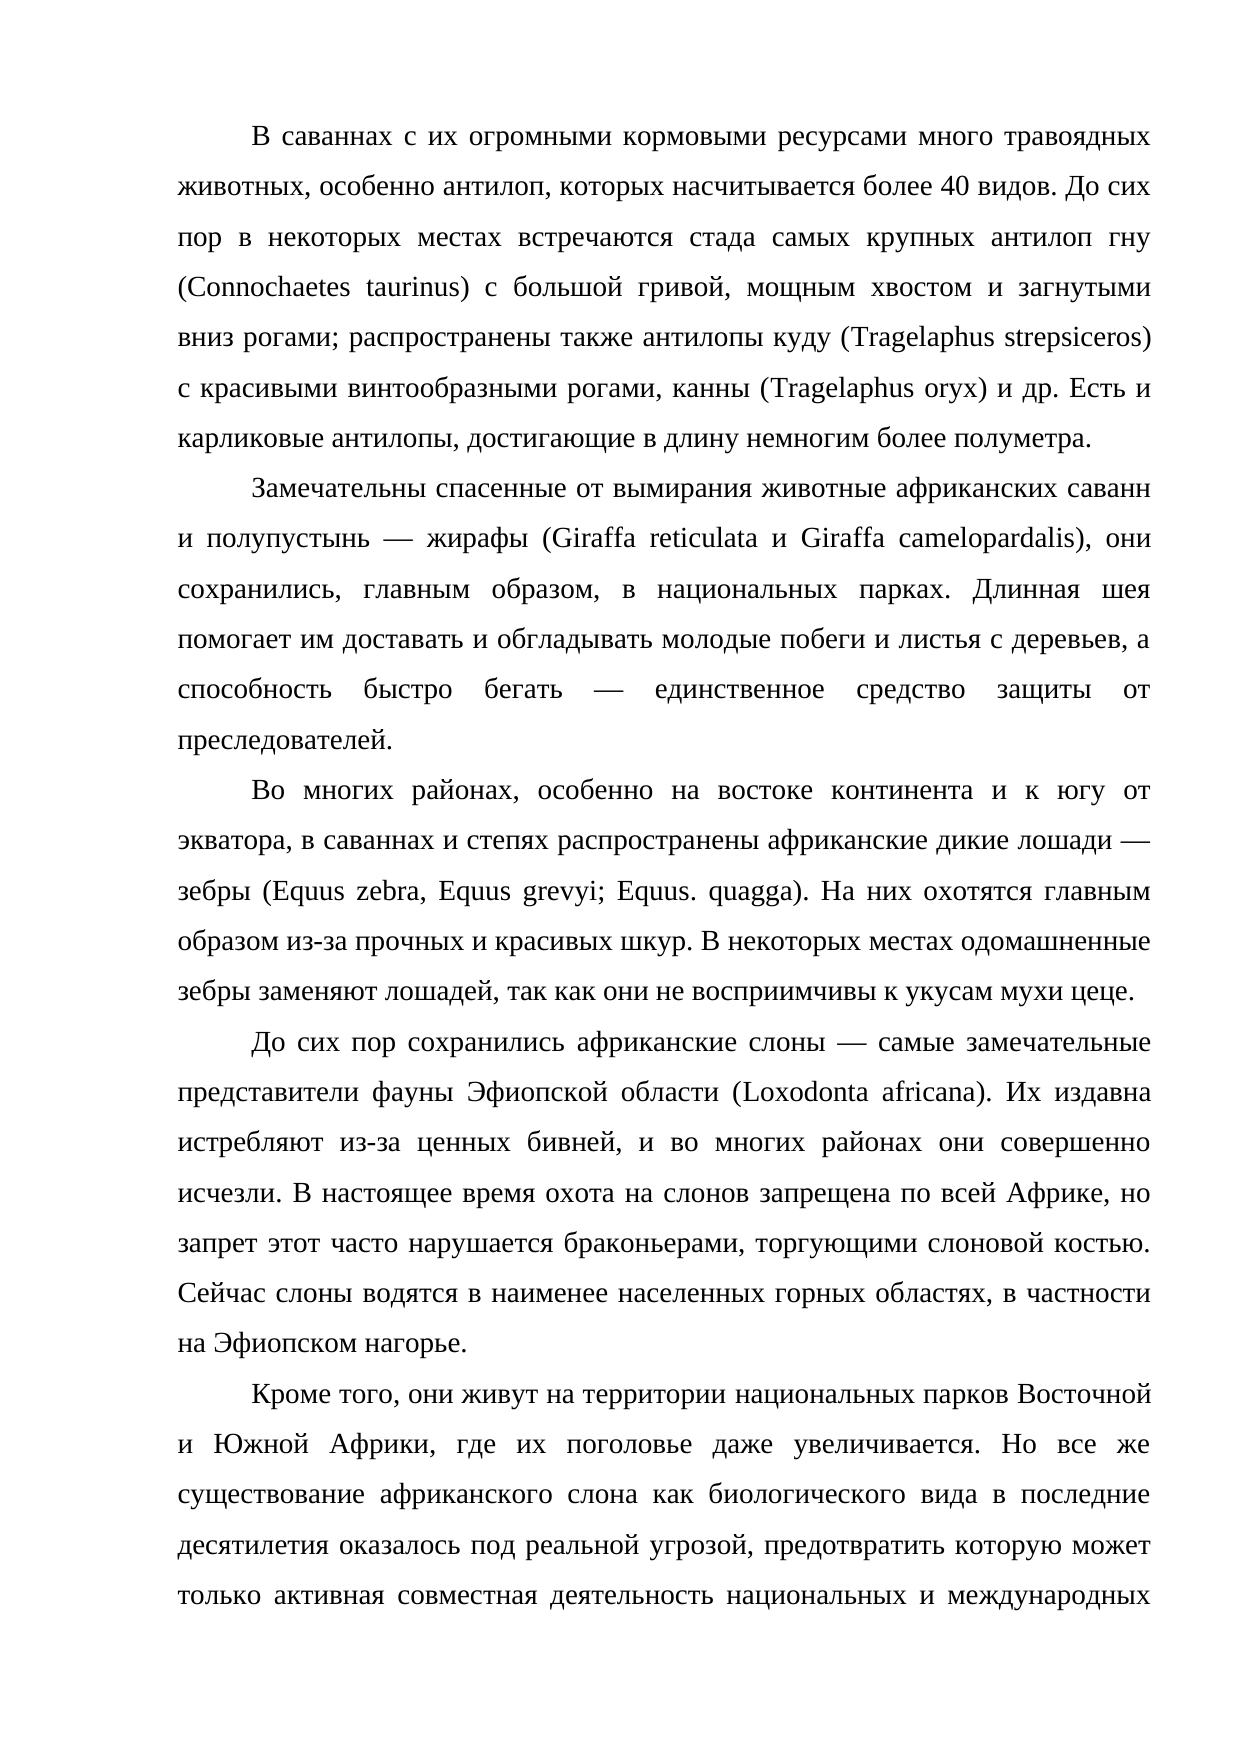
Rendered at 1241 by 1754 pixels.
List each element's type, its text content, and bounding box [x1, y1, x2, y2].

text Во многих районах, особенно на востоке континента и к югу от экватора, в саваннах и степях распространены африканские дикие лошади — зебры (Equus zebra, Equus grevyi; Equus. quagga). На них охотятся главным образом из-за прочных и красивых шкур. В некоторых местах одомашненные зебры заменяют лошадей, так как они не восприимчивы к укусам мухи цеце. [177, 772, 1152, 1007]
text В саваннах с их огромными кормовыми ресурсами много травоядных животных, особенно антилоп, которых насчитывается более 40 видов. До сих пор в некоторых местах встречаются стада самых крупных антилоп гну (Connochaetes taurinus) с большой гривой, мощным хвостом и загнутыми вниз рогами; распространены также антилопы куду (Tragelaphus strepsiceros) с красивыми винтообразными рогами, канны (Tragelaphus oryx) и др. Есть и карликовые антилопы, достигающие в длину немногим более полуметра. [177, 118, 1152, 453]
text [177, 1376, 1152, 1611]
text До сих пор сохранились африканские слоны — самые замечательные представители фауны Эфиопской области (Loxodonta africana). Их издавна истребляют из-за ценных бивней, и во многих районах они совершенно исчезли. В настоящее время охота на слонов запрещена по всей Африке, но запрет этот часто нарушается браконьерами, торгующими слоновой костью. Сейчас слоны водятся в наименее населенных горных областях, в частности на Эфиопском нагорье. [177, 1024, 1152, 1359]
text Замечательны спасенные от вымирания животные африканских саванн и полупустынь — жирафы (Giraffa reticulata и Giraffa camelopardalis), они сохранились, главным образом, в национальных парках. Длинная шея помогает им доставать и обгладывать молодые побеги и листья с деревьев, а способность быстро бегать — единственное средство защиты от преследователей. [177, 470, 1152, 755]
